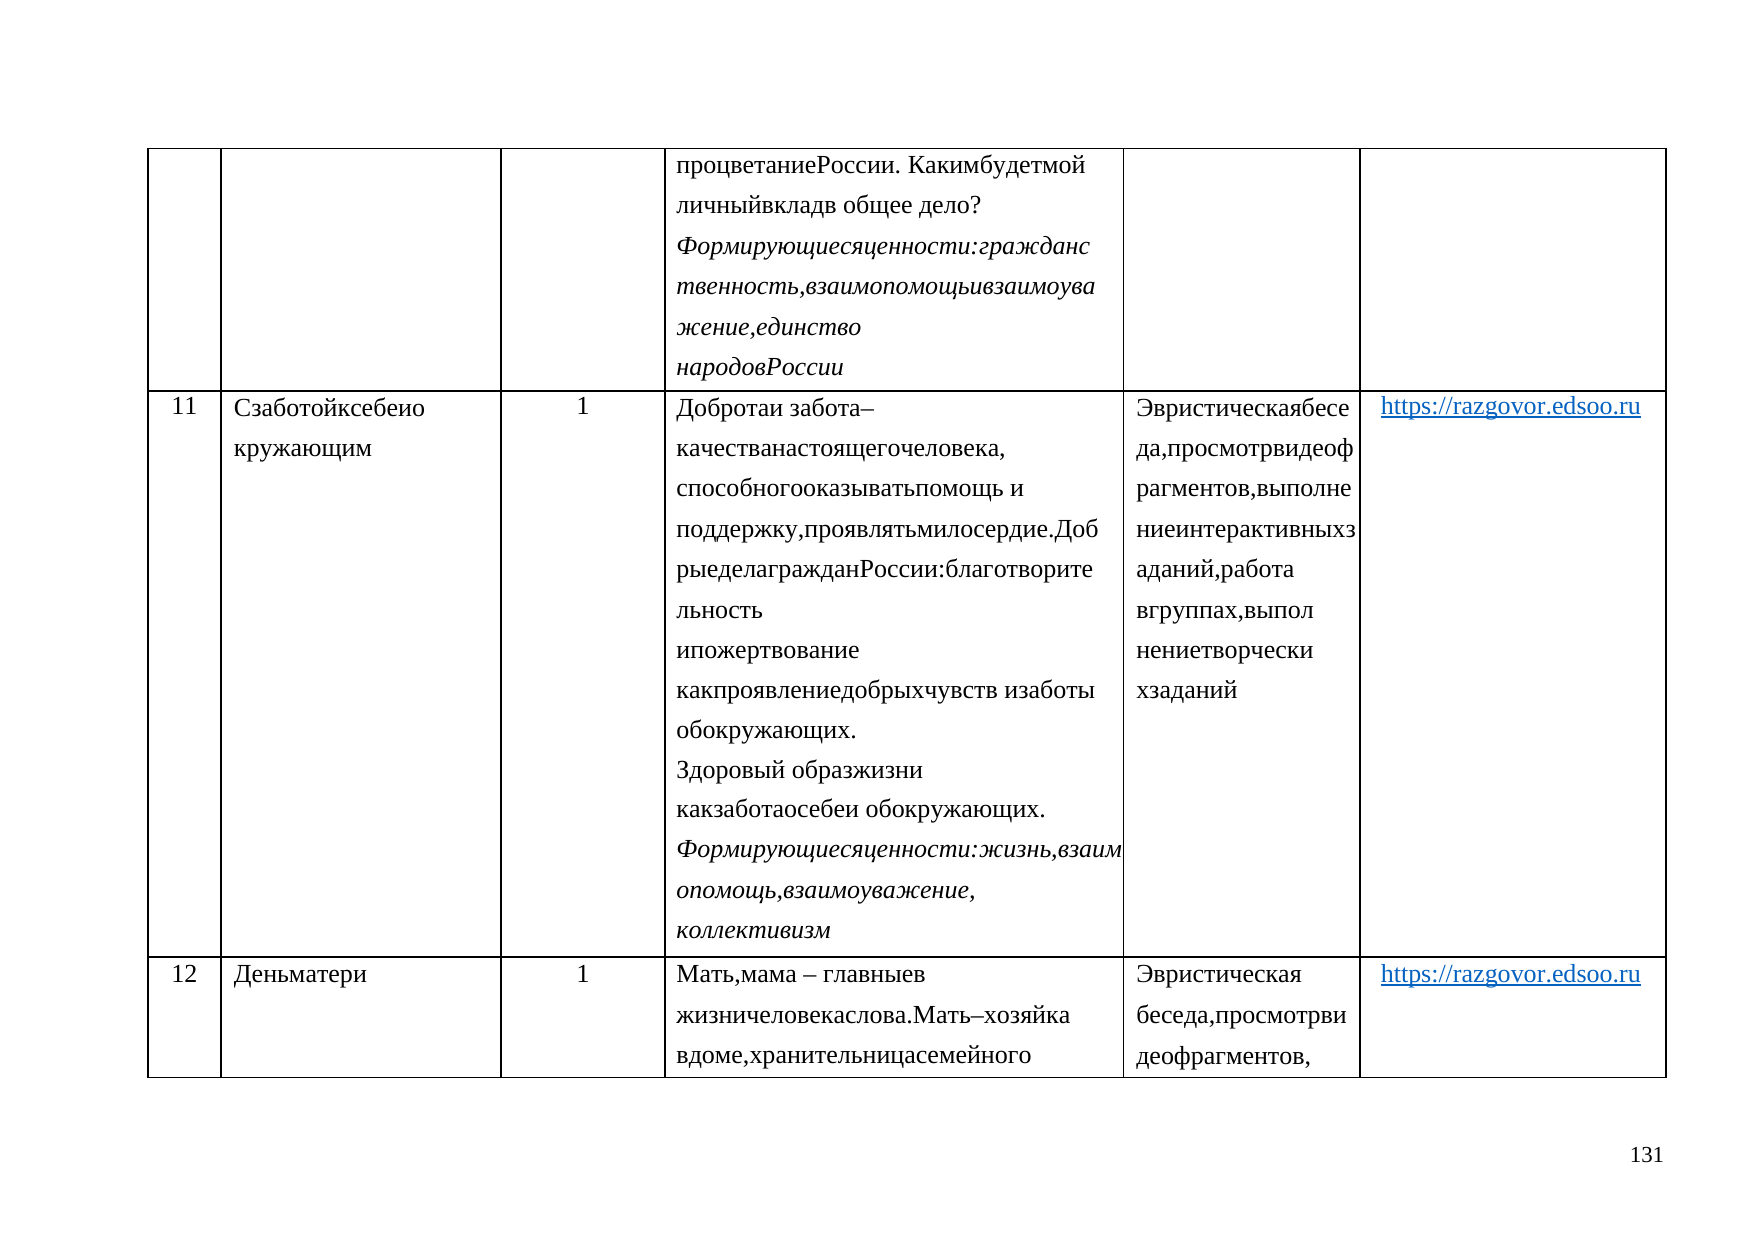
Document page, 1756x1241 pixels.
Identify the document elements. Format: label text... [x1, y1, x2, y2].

table_cell Мать,мама – главныев жизничеловекаслова.Мать–хозяйка вдоме,хранительницасемейного [666, 958, 1123, 1077]
table_header [502, 149, 664, 390]
table_cell Деньматери [222, 958, 500, 1077]
table_cell Сзаботойксебеиокружающим [222, 392, 500, 956]
table_cell Эвристическая беседа,просмотрвидеофрагментов, [1124, 958, 1359, 1077]
table_cell 1 [502, 392, 664, 956]
table_cell 1 [502, 958, 664, 1077]
table_cell Добротаи забота–качестванастоящегочеловека, способногооказыватьпомощь и поддержку,проявлятьмилосердие.ДобрыеделагражданРоссии:благотворительность ипожертвование какпроявлениедобрыхчувств изаботы обокружающих. Здоровый образжизни какзаботаосебеи обокружающих. Формирующиесяценности:жизнь,взаимопомощь,взаимоуважение, коллективизм [666, 392, 1123, 956]
table_header [1124, 149, 1359, 390]
table_cell https://razgovor.edsoo.ru [1361, 958, 1665, 1077]
table_header [222, 149, 500, 390]
table_header [1361, 149, 1665, 390]
table_cell Эвристическаябеседа,просмотрвидеофрагментов,выполнениеинтерактивныхзаданий,работа вгруппах,выполнениетворческихзаданий [1124, 392, 1359, 956]
table_cell 12 [149, 958, 220, 1077]
table_cell 11 [149, 392, 220, 956]
table_header процветаниеРоссии. Какимбудетмой личныйвкладв общее дело?Формирующиесяценности:гражданственность,взаимопомощьивзаимоуважение,единство народовРоссии [666, 149, 1123, 390]
table_header [149, 149, 220, 390]
table_cell https://razgovor.edsoo.ru [1361, 392, 1665, 956]
